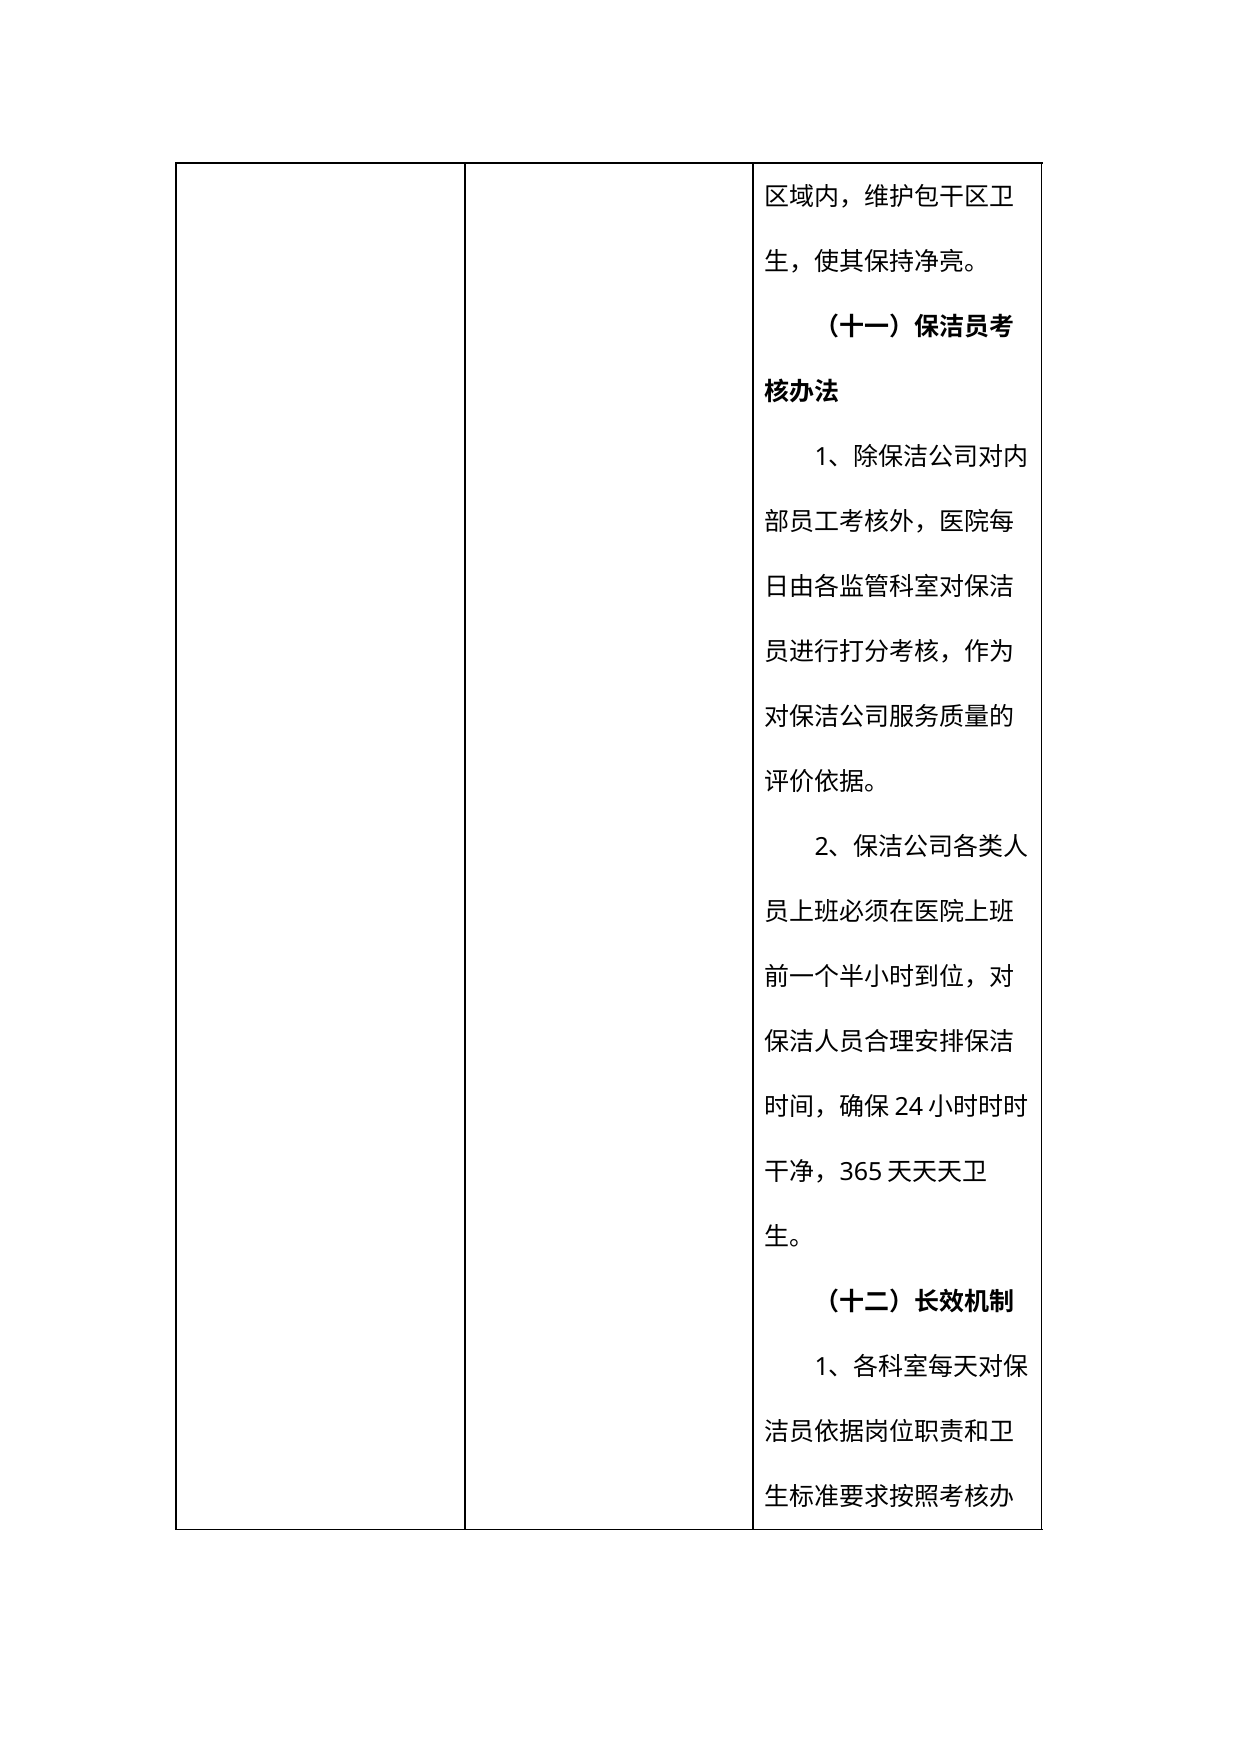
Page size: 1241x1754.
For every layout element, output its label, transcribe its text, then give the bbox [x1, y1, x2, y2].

table_cell [466, 164, 752, 1528]
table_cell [754, 164, 1041, 1528]
table_cell 1 [177, 164, 464, 1528]
